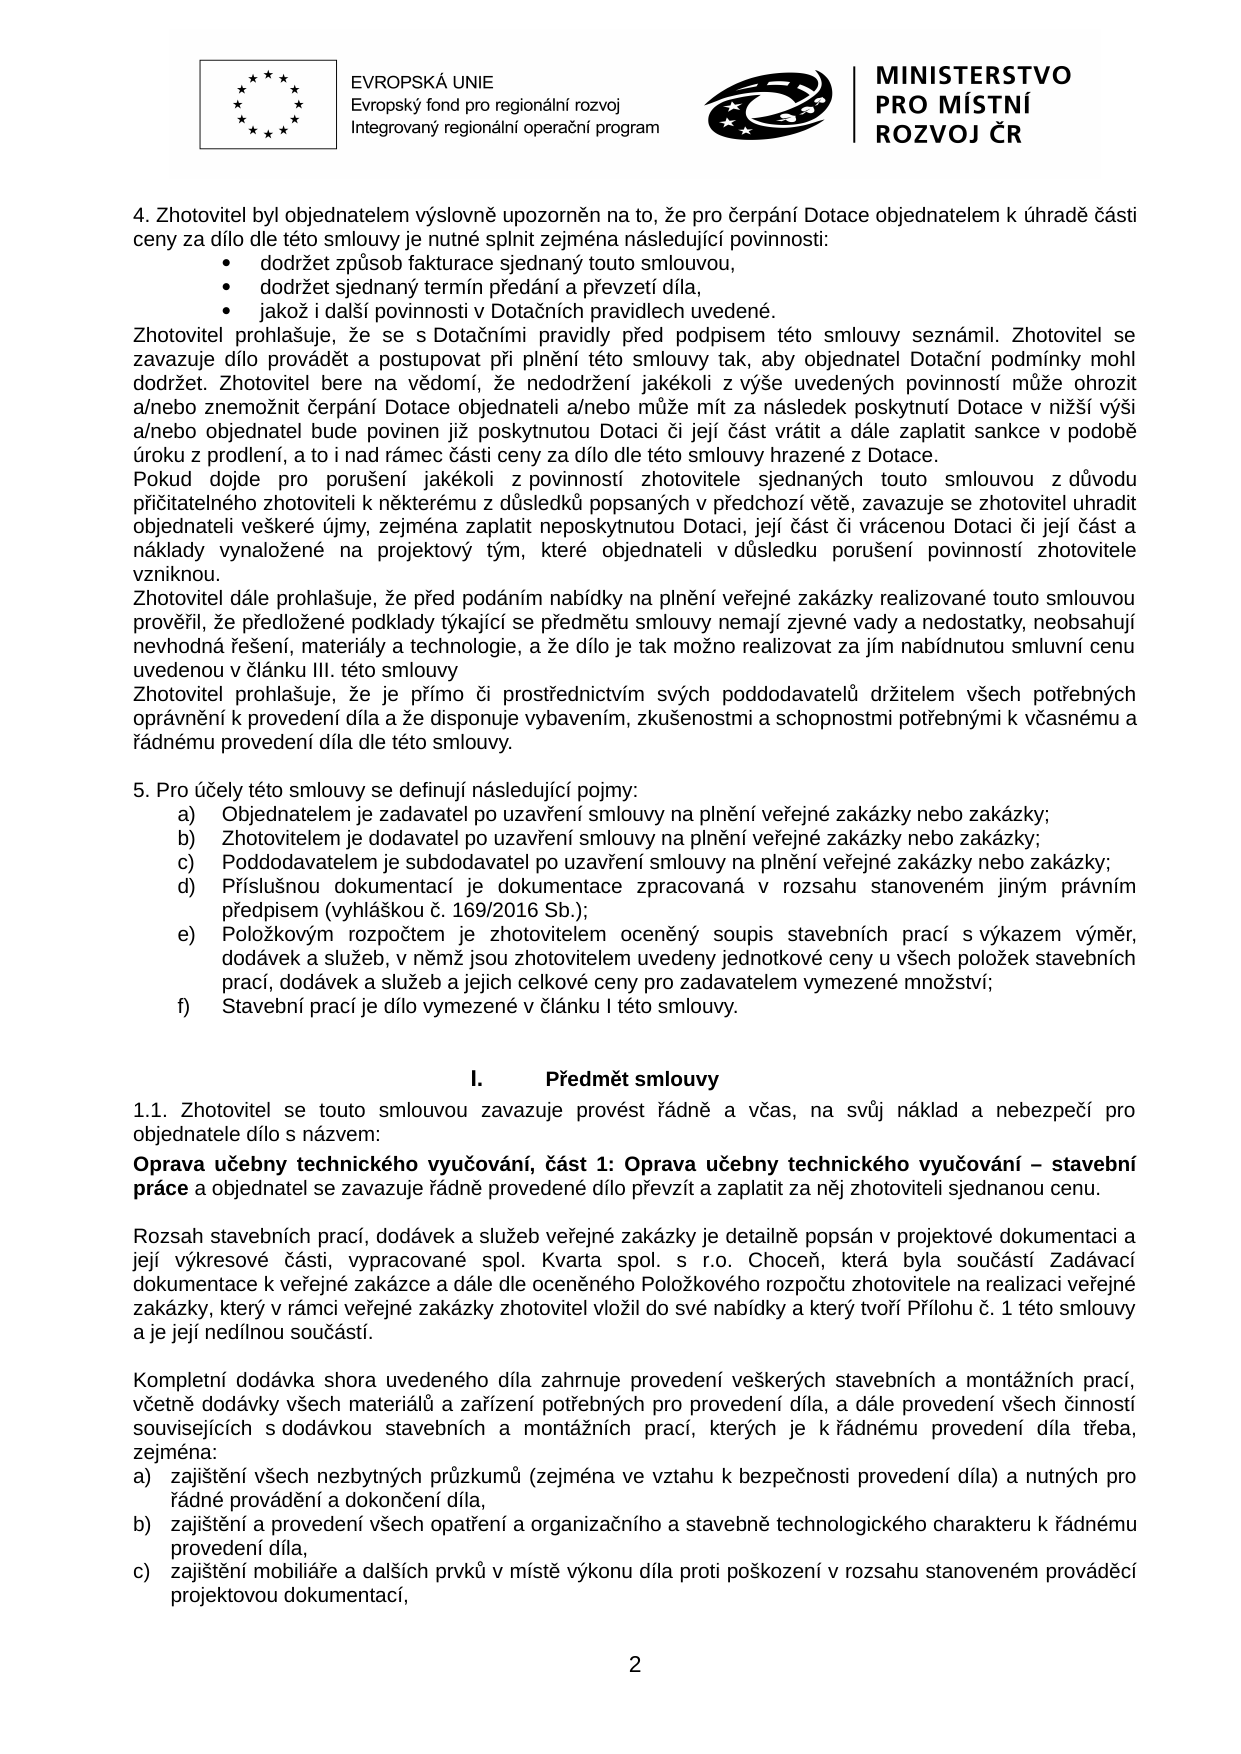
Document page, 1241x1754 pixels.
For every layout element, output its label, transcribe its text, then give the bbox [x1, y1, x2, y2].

list zajištění a provedení všech opatření a organizačního a stavebně technologického charakteru k řádnému provedení díla, [133, 1511, 1137, 1559]
list jakož i další povinnosti v Dotačních pravidlech uvedené. [223, 298, 1137, 323]
list Stavební prací je dílo vymezené v článku I této smlouvy. [177, 993, 1137, 1017]
text Zhotovitel prohlašuje, že je přímo či prostřednictvím svých poddodavatelů držitelem všech potřebných oprávnění k provedení díla a že disponuje vybavením, zkušenostmi a schopnostmi potřebnými k včasnému a řádnému provedení díla dle této smlouvy. [133, 682, 1137, 754]
list zajištění všech nezbytných průzkumů (zejména ve vztahu k bezpečnosti provedení díla) a nutných pro řádné provádění a dokončení díla, [133, 1463, 1137, 1511]
list Zhotovitelem je dodavatel po uzavření smlouvy na plnění veřejné zakázky nebo zakázky; [177, 826, 1137, 850]
picture [169, 29, 1101, 179]
list zajištění mobiliáře a dalších prvků v místě výkonu díla proti poškození v rozsahu stanoveném prováděcí projektovou dokumentací, [133, 1559, 1137, 1607]
text Kompletní dodávka shora uvedeného díla zahrnuje provedení veškerých stavebních a montážních prací, včetně dodávky všech materiálů a zařízení potřebných pro provedení díla, a dále provedení všech činností souvisejících s dodávkou stavebních a montážních prací, kterých je k řádnému provedení díla třeba, zejména: [133, 1368, 1137, 1463]
list Objednatelem je zadavatel po uzavření smlouvy na plnění veřejné zakázky nebo zakázky; [177, 802, 1137, 826]
list Příslušnou dokumentací je dokumentace zpracovaná v rozsahu stanoveném jiným právním předpisem (vyhláškou č. 169/2016 Sb.); [177, 874, 1137, 922]
subtitle 1.1. Zhotovitel se touto smlouvou zavazuje provést řádně a včas, na svůj náklad a nebezpečí pro objednatele dílo s názvem: [133, 1098, 1137, 1146]
text Oprava učebny technického vyučování, část 1: Oprava učebny technického vyučování – stavební práce a objednatel se zavazuje řádně provedené dílo převzít a zaplatit za něj zhotoviteli sjednanou cenu. [133, 1152, 1137, 1200]
text Zhotovitel prohlašuje, že se s Dotačními pravidly před podpisem této smlouvy seznámil. Zhotovitel se zavazuje dílo provádět a postupovat při plnění této smlouvy tak, aby objednatel Dotační podmínky mohl dodržet. Zhotovitel bere na vědomí, že nedodržení jakékoli z výše uvedených povinností může ohrozit a/nebo znemožnit čerpání Dotace objednateli a/nebo může mít za následek poskytnutí Dotace v nižší výši a/nebo objednatel bude povinen již poskytnutou Dotaci či její část vrátit a dále zaplatit sankce v podobě úroku z prodlení, a to i nad rámec části ceny za dílo dle této smlouvy hrazené z Dotace. [133, 323, 1137, 466]
list dodržet způsob fakturace sjednaný touto smlouvou, [223, 250, 1137, 274]
text 4. Zhotovitel byl objednatelem výslovně upozorněn na to, že pro čerpání Dotace objednatelem k úhradě části ceny za dílo dle této smlouvy je nutné splnit zejména následující povinnosti: [133, 202, 1137, 250]
text Rozsah stavebních prací, dodávek a služeb veřejné zakázky je detailně popsán v projektové dokumentaci a její výkresové části, vypracované spol. Kvarta spol. s r.o. Choceň, která byla součástí Zadávací dokumentace k veřejné zakázce a dále dle oceněného Položkového rozpočtu zhotovitele na realizaci veřejné zakázky, který v rámci veřejné zakázky zhotovitel vložil do své nabídky a který tvoří Přílohu č. 1 této smlouvy a je její nedílnou součástí. [133, 1224, 1137, 1344]
text Pokud dojde pro porušení jakékoli z povinností zhotovitele sjednaných touto smlouvou z důvodu přičitatelného zhotoviteli k některému z důsledků popsaných v předchozí větě, zavazuje se zhotovitel uhradit objednateli veškeré újmy, zejména zaplatit neposkytnutou Dotaci, její část či vrácenou Dotaci či její část a náklady vynaložené na projektový tým, které objednateli v důsledku porušení povinností zhotovitele vzniknou. [133, 466, 1137, 586]
text 5. Pro účely této smlouvy se definují následující pojmy: [133, 778, 1137, 802]
text Zhotovitel dále prohlašuje, že před podáním nabídky na plnění veřejné zakázky realizované touto smlouvou prověřil, že předložené podklady týkající se předmětu smlouvy nemají zjevné vady a nedostatky, neobsahují nevhodná řešení, materiály a technologie, a že dílo je tak možno realizovat za jím nabídnutou smluvní cenu uvedenou v článku III. této smlouvy [133, 586, 1137, 682]
list dodržet sjednaný termín předání a převzetí díla, [223, 274, 1137, 298]
list Poddodavatelem je subdodavatel po uzavření smlouvy na plnění veřejné zakázky nebo zakázky; [177, 850, 1137, 874]
subtitle Předmět smlouvy [470, 1065, 1137, 1092]
list Položkovým rozpočtem je zhotovitelem oceněný soupis stavebních prací s výkazem výměr, dodávek a služeb, v němž jsou zhotovitelem uvedeny jednotkové ceny u všech položek stavebních prací, dodávek a služeb a jejich celkové ceny pro zadavatelem vymezené množství; [177, 922, 1137, 993]
